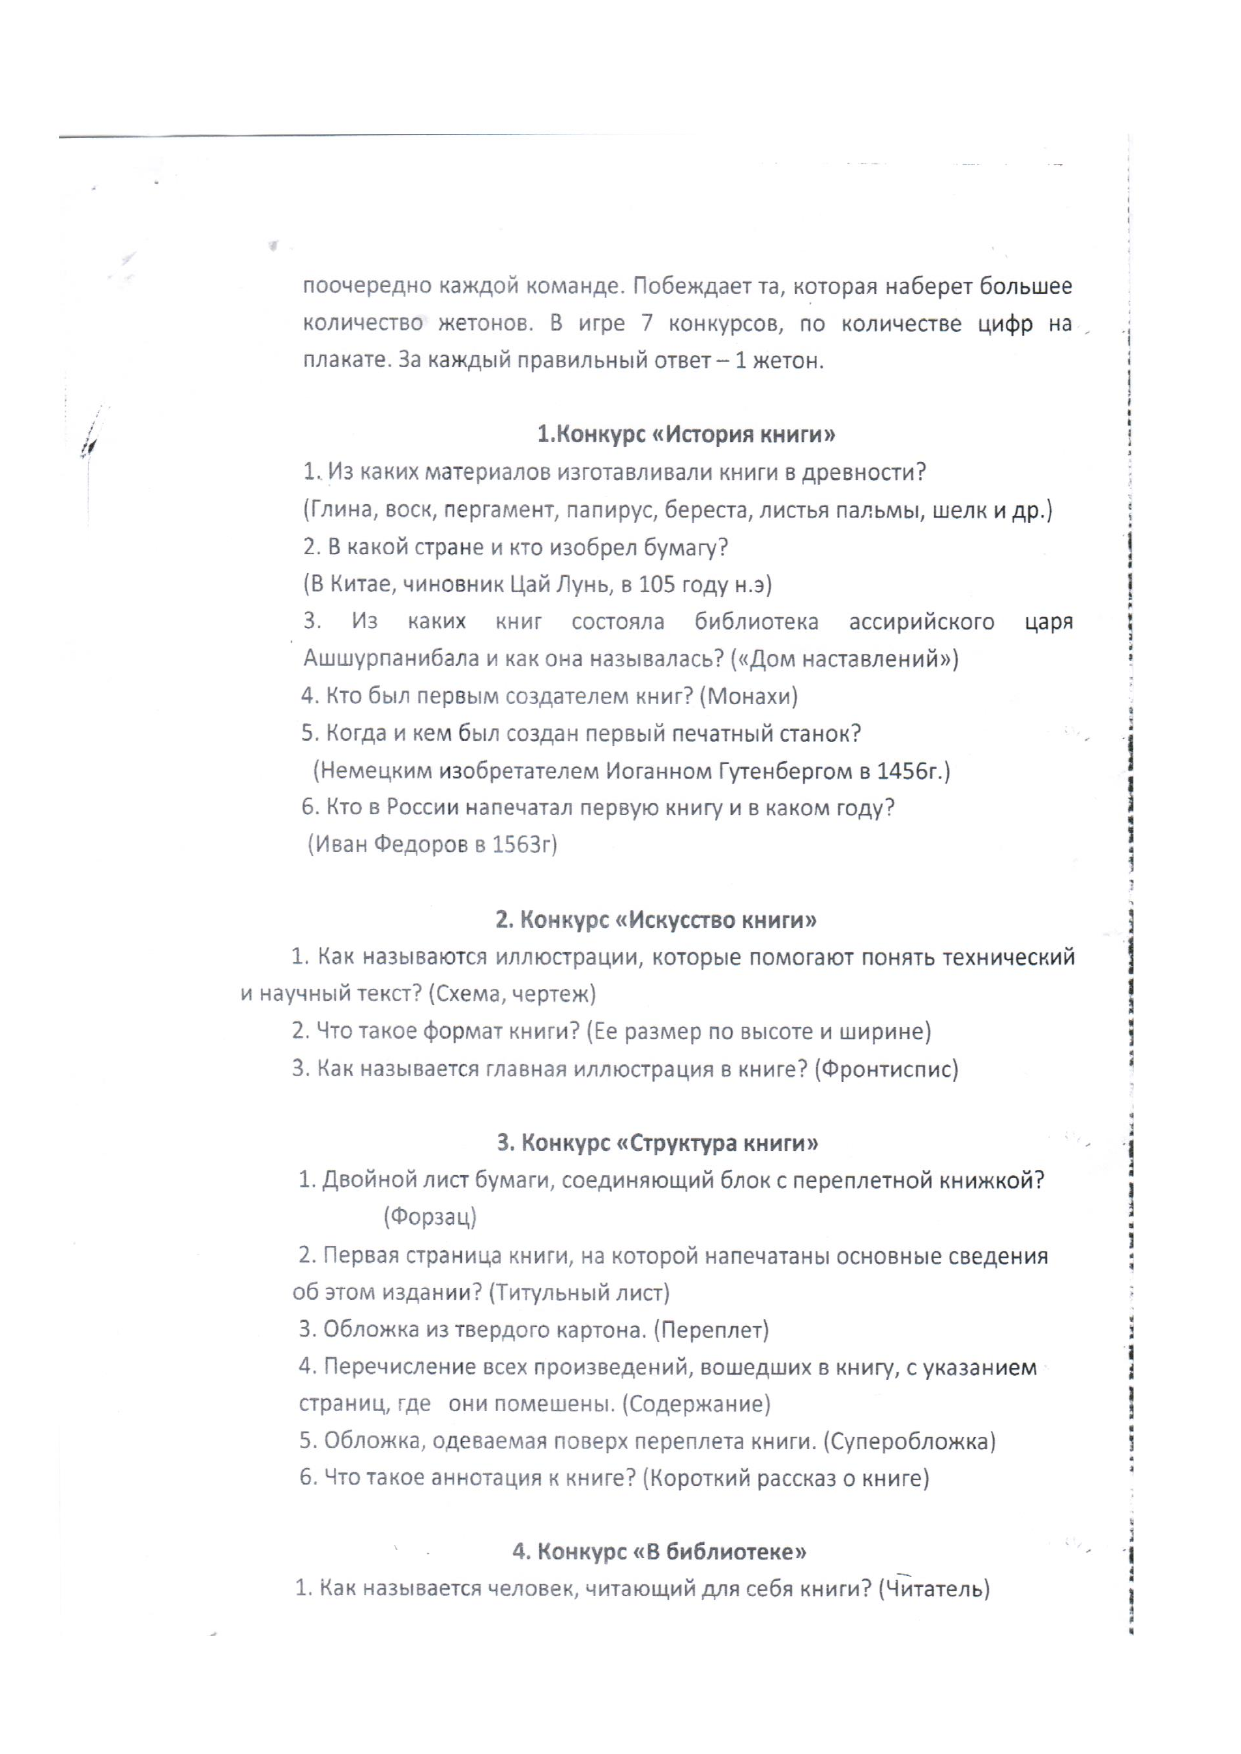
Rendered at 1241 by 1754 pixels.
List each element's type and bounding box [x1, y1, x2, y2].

picture [44, 118, 1152, 1636]
